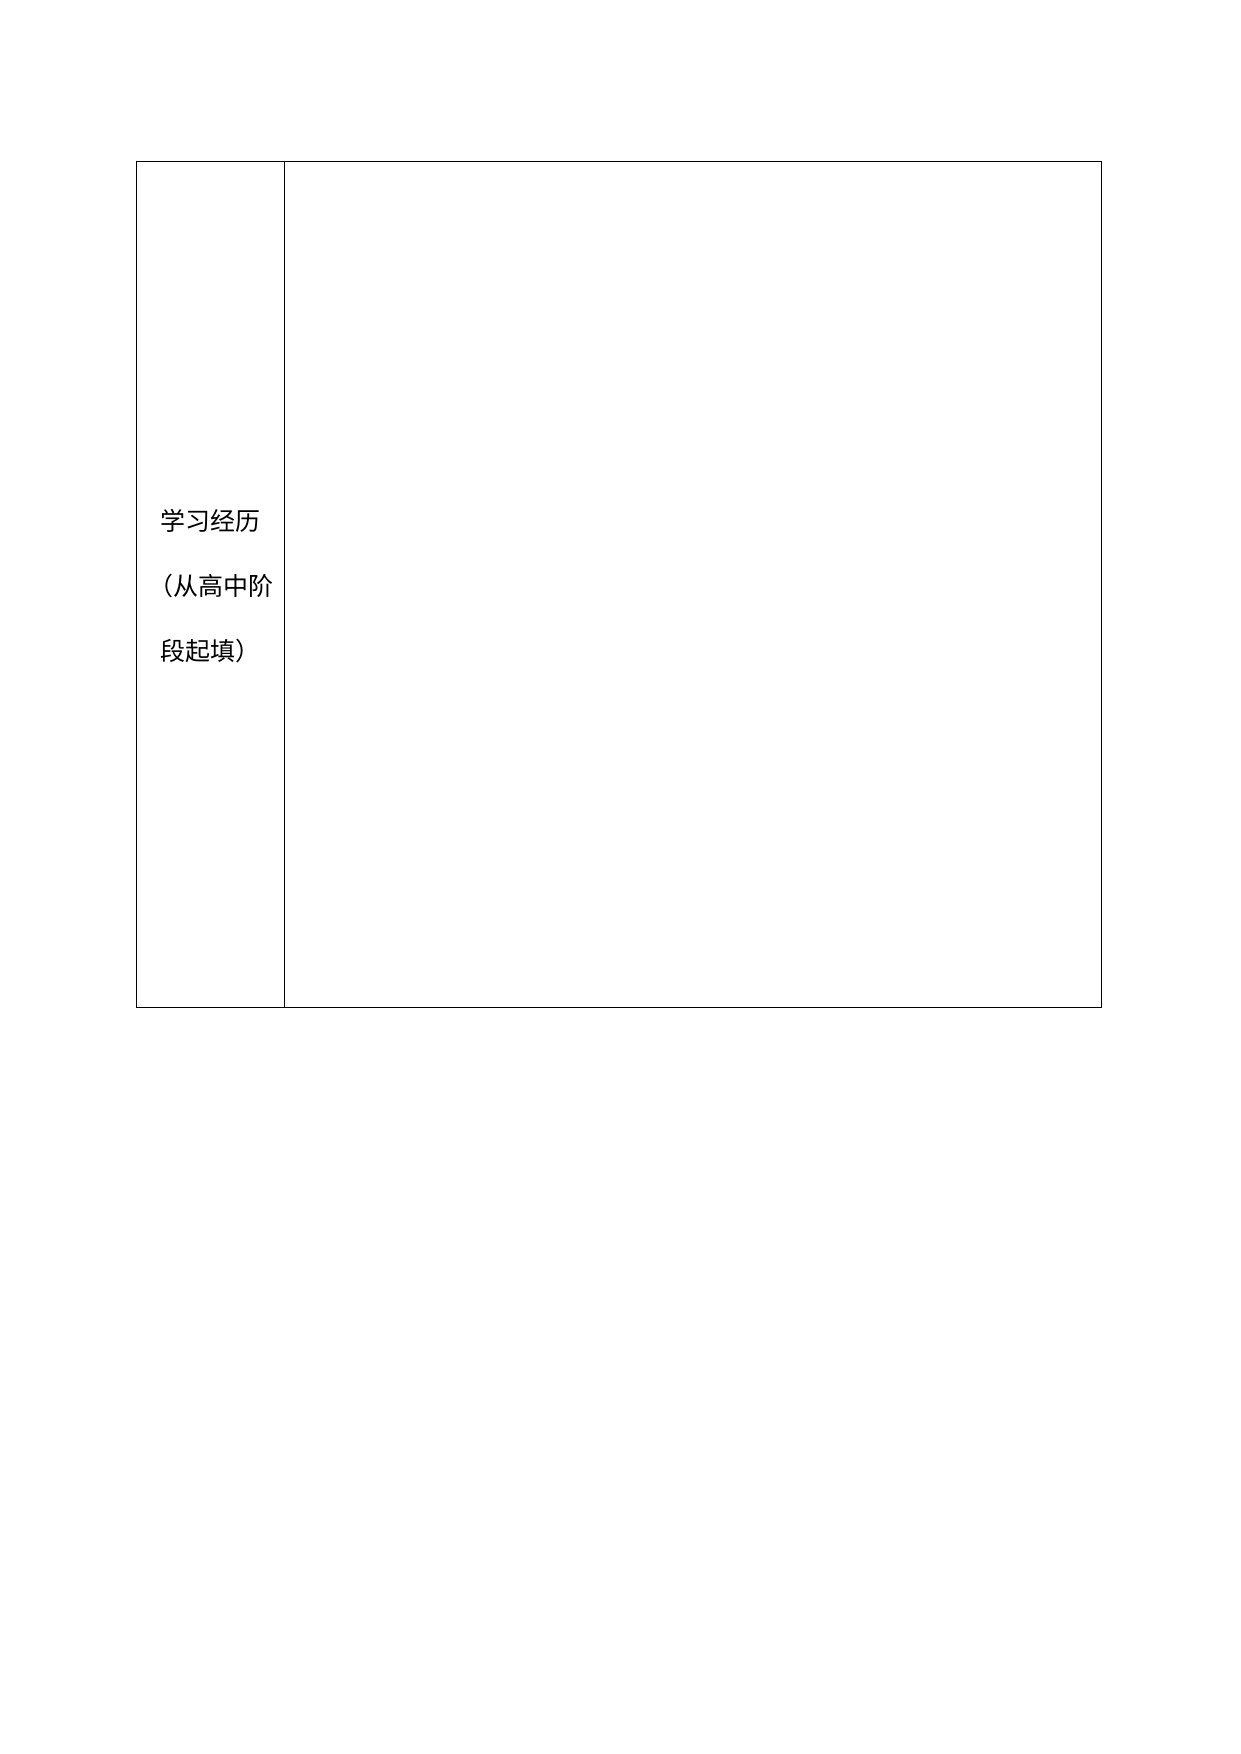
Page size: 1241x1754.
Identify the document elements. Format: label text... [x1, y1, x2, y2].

table_cell [285, 162, 1101, 1007]
table_cell 学习经历 （从高中阶段起填） [137, 162, 284, 1007]
